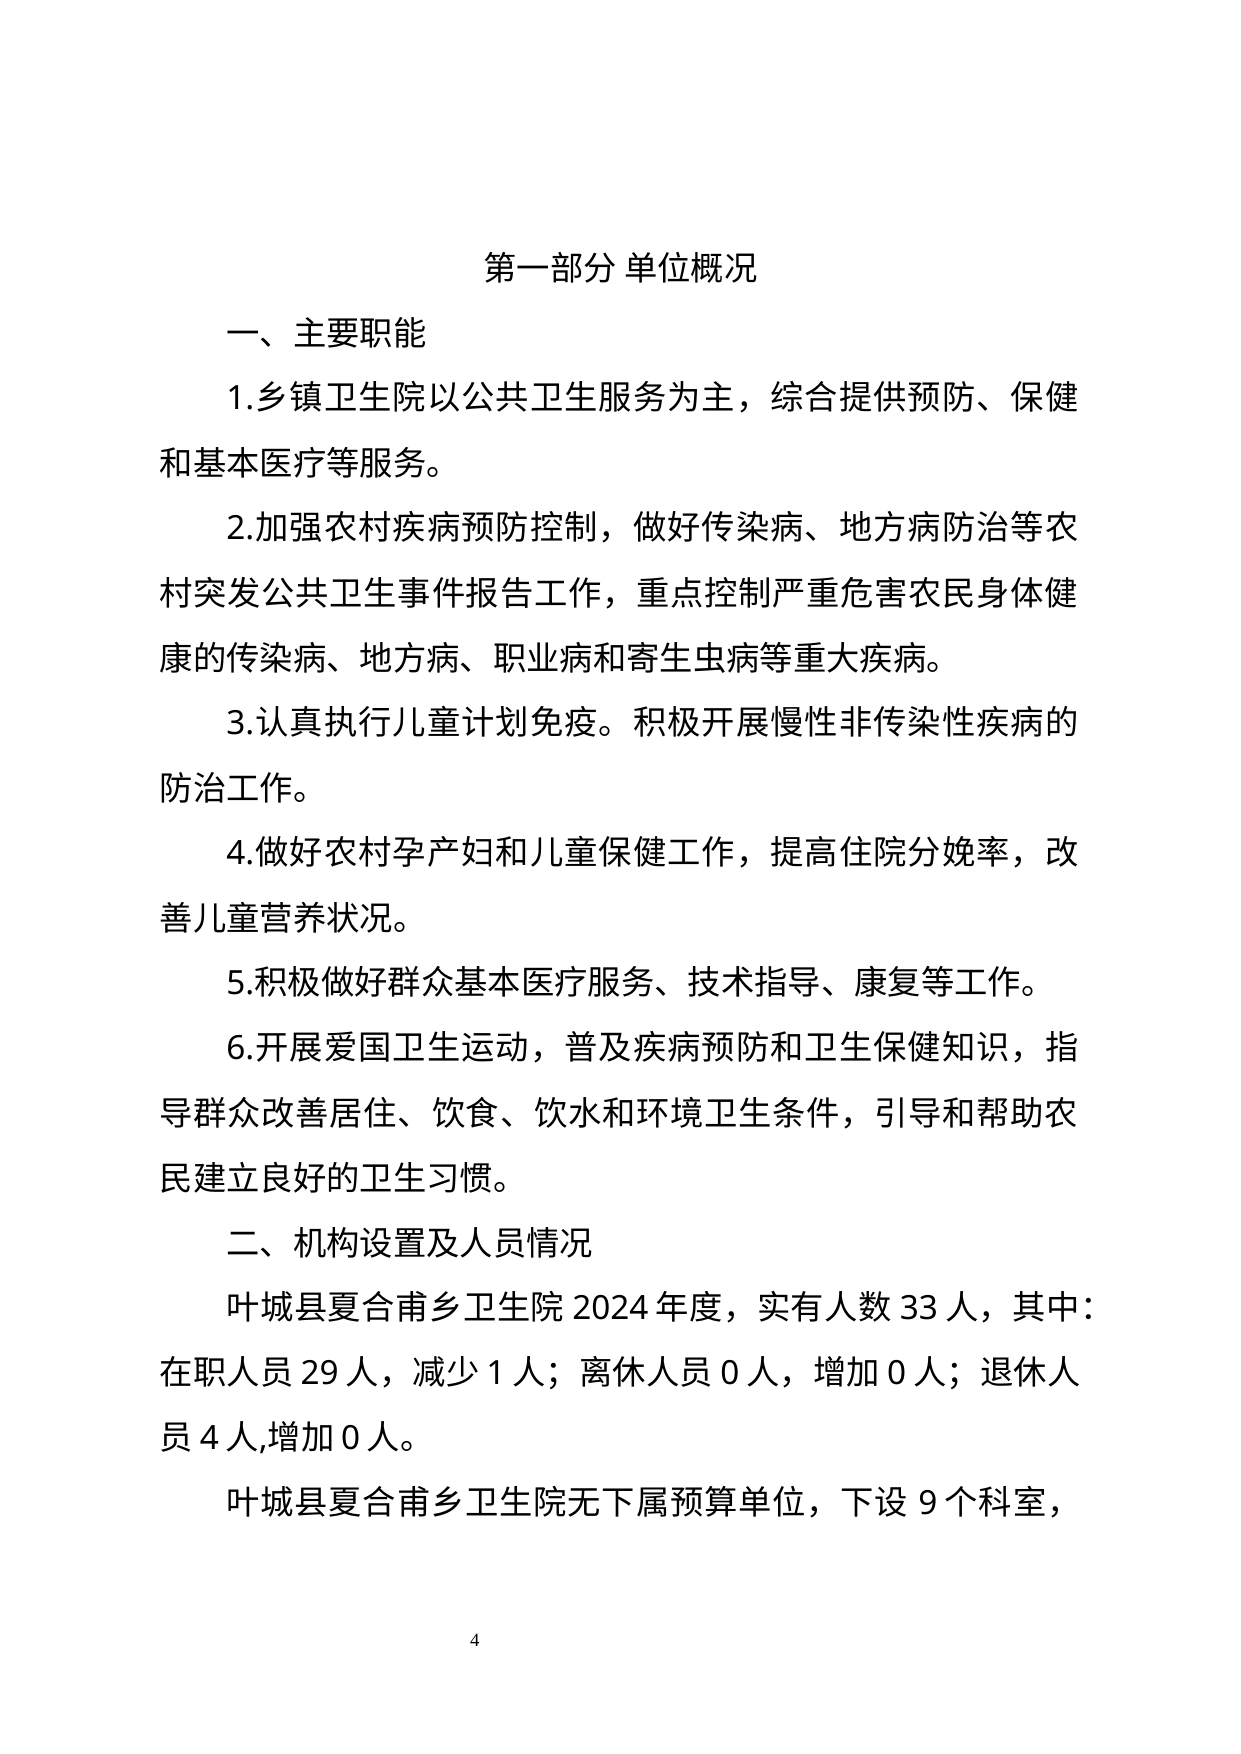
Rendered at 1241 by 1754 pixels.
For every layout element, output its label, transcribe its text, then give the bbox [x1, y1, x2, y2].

text 叶城县夏合甫乡卫生院2024年度，实有人数33人，其中：在职人员29人，减少1人；离休人员0人，增加0人；退休人员4人,增加0人。 [159, 1273, 1081, 1468]
text 二、机构设置及人员情况 [159, 1208, 1081, 1273]
text 第一部分 单位概况 [159, 233, 1081, 298]
text 3.认真执行儿童计划免疫。积极开展慢性非传染性疾病的防治工作。 [159, 688, 1081, 818]
text 2.加强农村疾病预防控制，做好传染病、地方病防治等农村突发公共卫生事件报告工作，重点控制严重危害农民身体健康的传染病、地方病、职业病和寄生虫病等重大疾病。 [159, 493, 1081, 688]
text 6.开展爱国卫生运动，普及疾病预防和卫生保健知识，指导群众改善居住、饮食、饮水和环境卫生条件，引导和帮助农民建立良好的卫生习惯。 [159, 1013, 1081, 1208]
text 1.乡镇卫生院以公共卫生服务为主，综合提供预防、保健和基本医疗等服务。 [159, 363, 1081, 493]
text 5.积极做好群众基本医疗服务、技术指导、康复等工作。 [159, 948, 1081, 1013]
text 一、主要职能 [159, 298, 1081, 363]
text 4.做好农村孕产妇和儿童保健工作，提高住院分娩率，改善儿童营养状况。 [159, 818, 1081, 948]
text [159, 1468, 1081, 1533]
